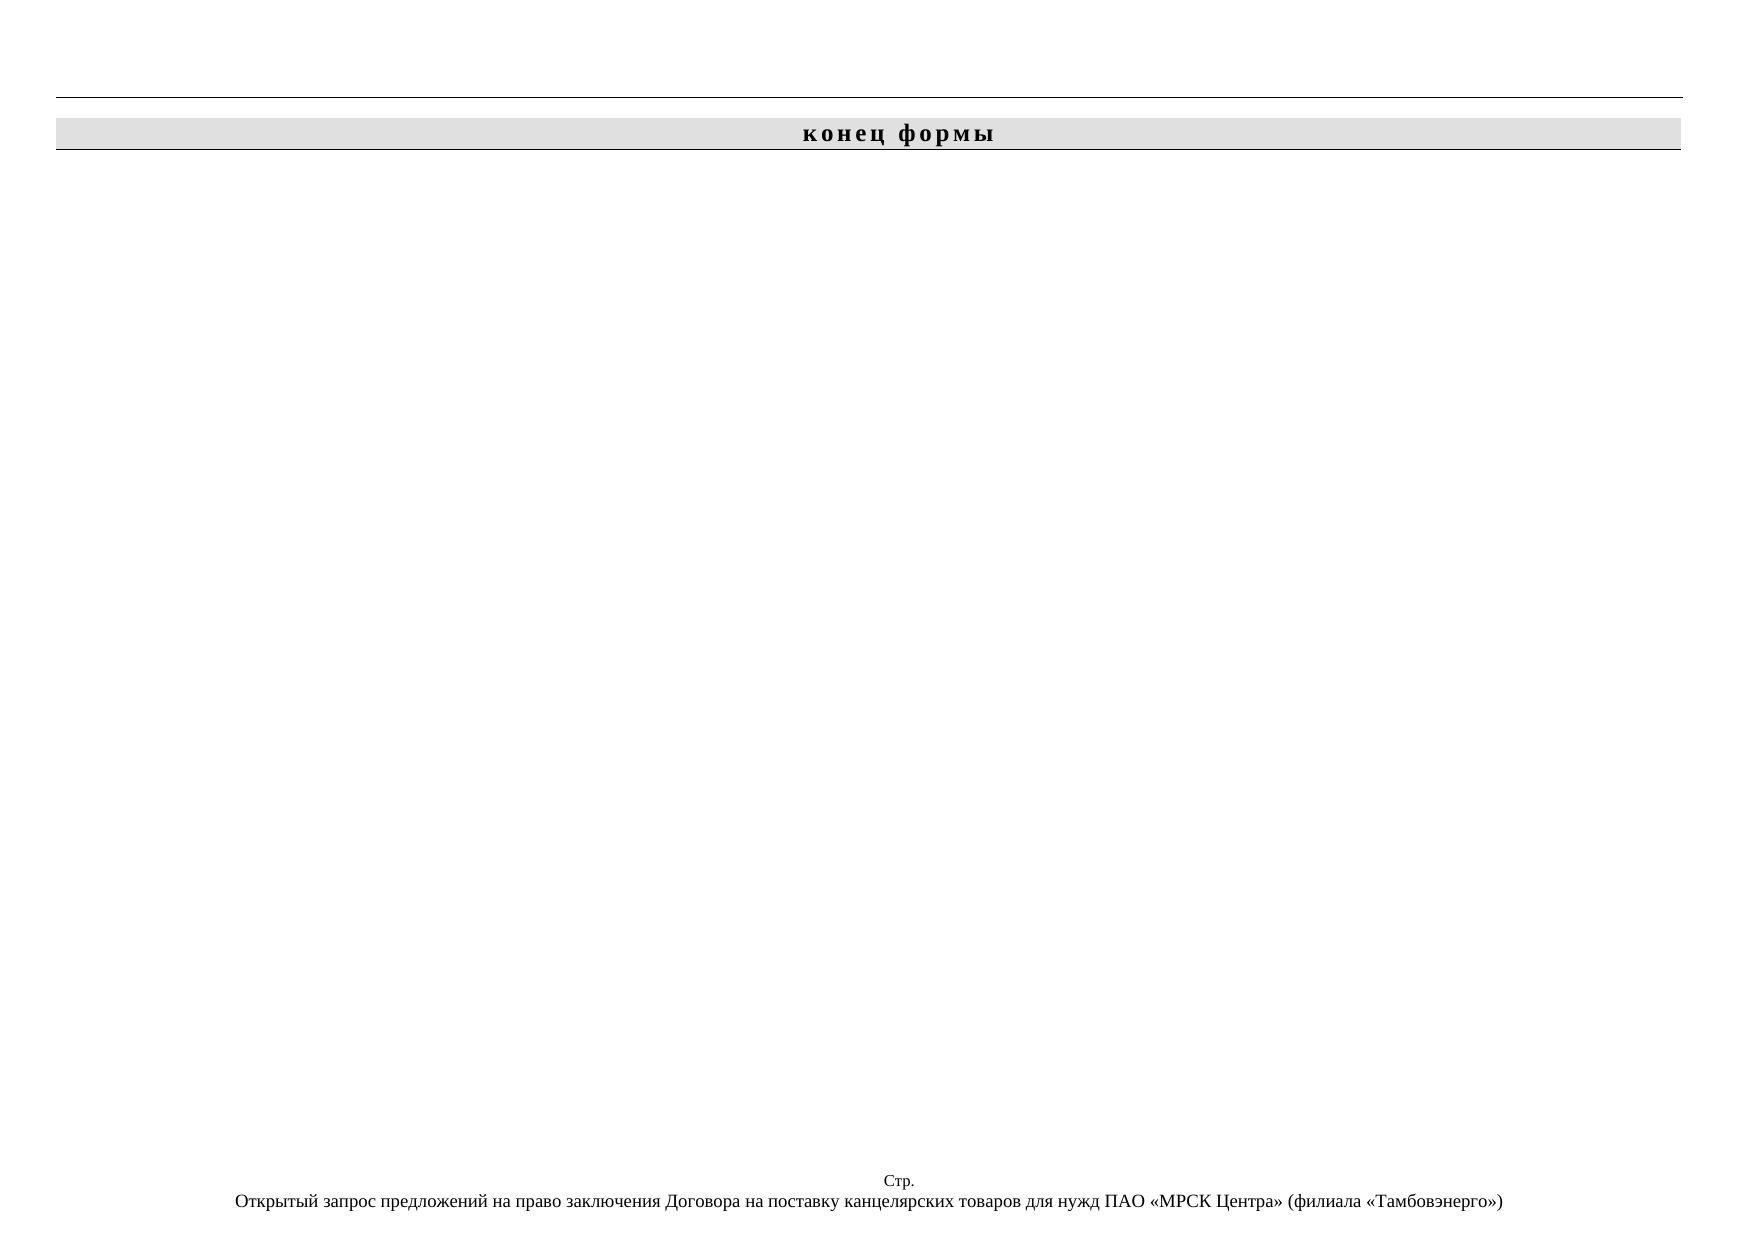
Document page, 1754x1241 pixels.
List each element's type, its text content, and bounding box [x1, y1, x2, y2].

text конец формы [56, 118, 1681, 149]
